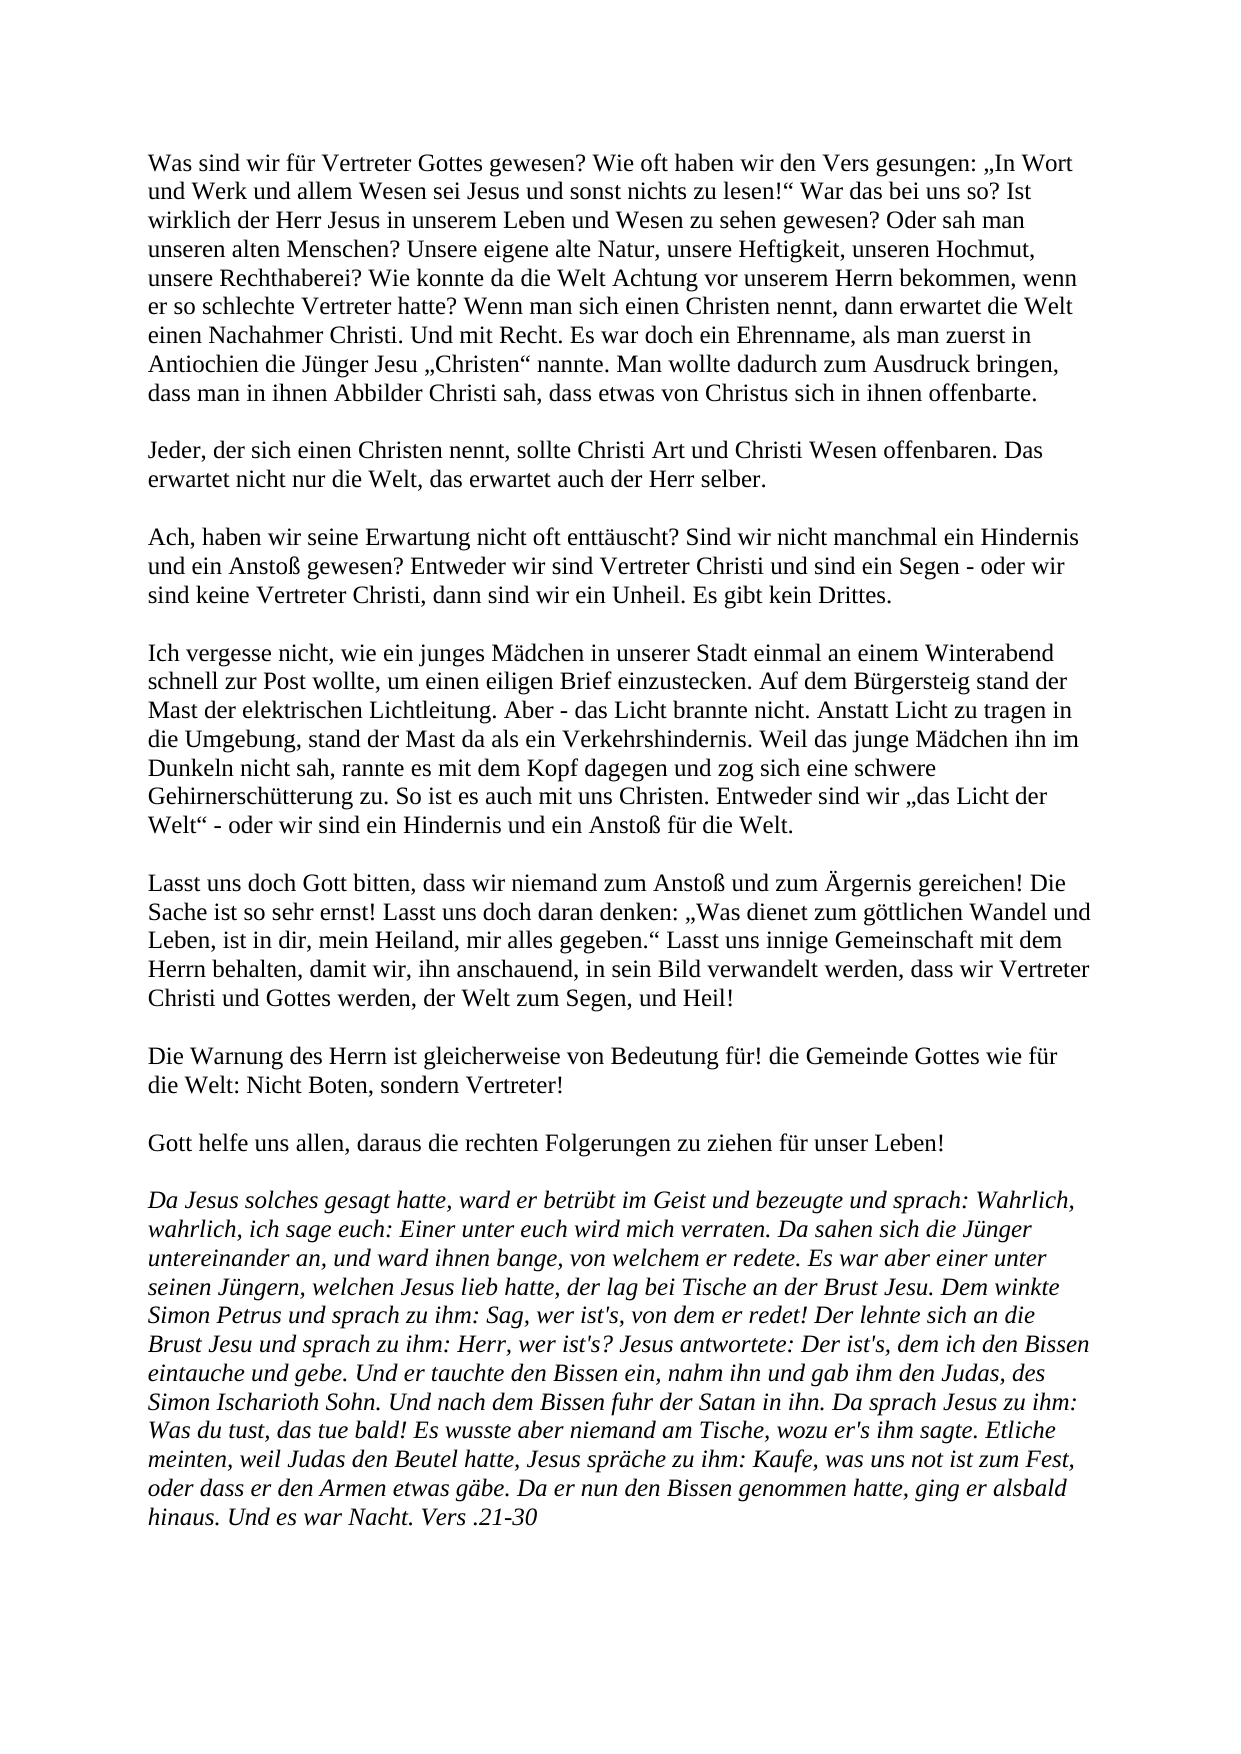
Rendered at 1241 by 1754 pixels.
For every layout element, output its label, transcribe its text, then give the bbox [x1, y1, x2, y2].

text Die Warnung des Herrn ist gleicherweise von Bedeutung für! die Gemeinde Gottes wie für die Welt: Nicht Boten, sondern Vertreter! [148, 1041, 1093, 1098]
text Was sind wir für Vertreter Gottes gewesen? Wie oft haben wir den Vers gesungen: „In Wort und Werk und allem Wesen sei Jesus und sonst nichts zu lesen!“ War das bei uns so? Ist wirklich der Herr Jesus in unserem Leben und Wesen zu sehen gewesen? Oder sah man unseren alten Menschen? Unsere eigene alte Natur, unsere Heftigkeit, unseren Hochmut, unsere Rechthaberei? Wie konnte da die Welt Achtung vor unserem Herrn bekommen, wenn er so schlechte Vertreter hatte? Wenn man sich einen Christen nennt, dann erwartet die Welt einen Nachahmer Christi. Und mit Recht. Es war doch ein Ehrenname, als man zuerst in Antiochien die Jünger Jesu „Christen“ nannte. Man wollte dadurch zum Ausdruck bringen, dass man in ihnen Abbilder Christi sah, dass etwas von Christus sich in ihnen offenbarte. [148, 148, 1093, 406]
text Gott helfe uns allen, daraus die rechten Folgerungen zu ziehen für unser Leben! [148, 1128, 1093, 1156]
text Jeder, der sich einen Christen nennt, sollte Christi Art und Christi Wesen offenbaren. Das erwartet nicht nur die Welt, das erwartet auch der Herr selber. [148, 436, 1093, 493]
text Lasst uns doch Gott bitten, dass wir niemand zum Anstoß und zum Ärgernis gereichen! Die Sache ist so sehr ernst! Lasst uns doch daran denken: „Was dienet zum göttlichen Wandel und Leben, ist in dir, mein Heiland, mir alles gegeben.“ Lasst uns innige Gemeinschaft mit dem Herrn behalten, damit wir, ihn anschauend, in sein Bild verwandelt werden, dass wir Vertreter Christi und Gottes werden, der Welt zum Segen, und Heil! [148, 868, 1093, 1012]
text Ich vergesse nicht, wie ein junges Mädchen in unserer Stadt einmal an einem Winterabend schnell zur Post wollte, um einen eiligen Brief einzustecken. Auf dem Bürgersteig stand der Mast der elektrischen Lichtleitung. Aber - das Licht brannte nicht. Anstatt Licht zu tragen in die Umgebung, stand der Mast da als ein Verkehrshindernis. Weil das junge Mädchen ihn im Dunkeln nicht sah, rannte es mit dem Kopf dagegen und zog sich eine schwere Gehirnerschütterung zu. So ist es auch mit uns Christen. Entweder sind wir „das Licht der Welt“ - oder wir sind ein Hindernis und ein Anstoß für die Welt. [148, 638, 1093, 839]
text Ach, haben wir seine Erwartung nicht oft enttäuscht? Sind wir nicht manchmal ein Hindernis und ein Anstoß gewesen? Entweder wir sind Vertreter Christi und sind ein Segen - oder wir sind keine Vertreter Christi, dann sind wir ein Unheil. Es gibt kein Drittes. [148, 522, 1093, 608]
text Da Jesus solches gesagt hatte, ward er betrübt im Geist und bezeugte und sprach: Wahrlich, wahrlich, ich sage euch: Einer unter euch wird mich verraten. Da sahen sich die Jünger untereinander an, und ward ihnen bange, von welchem er redete. Es war aber einer unter seinen Jüngern, welchen Jesus lieb hatte, der lag bei Tische an der Brust Jesu. Dem winkte Simon Petrus und sprach zu ihm: Sag, wer ist's, von dem er redet! Der lehnte sich an die Brust Jesu und sprach zu ihm: Herr, wer ist's? Jesus antwortete: Der ist's, dem ich den Bissen eintauche und gebe. Und er tauchte den Bissen ein, nahm ihn und gab ihm den Judas, des Simon Ischarioth Sohn. Und nach dem Bissen fuhr der Satan in ihn. Da sprach Jesus zu ihm: Was du tust, das tue bald! Es wusste aber niemand am Tische, wozu er's ihm sagte. Etliche meinten, weil Judas den Beutel hatte, Jesus spräche zu ihm: Kaufe, was uns not ist zum Fest, oder dass er den Armen etwas gäbe. Da er nun den Bissen genommen hatte, ging er alsbald hinaus. Und es war Nacht. Vers .21-30 [148, 1186, 1093, 1531]
